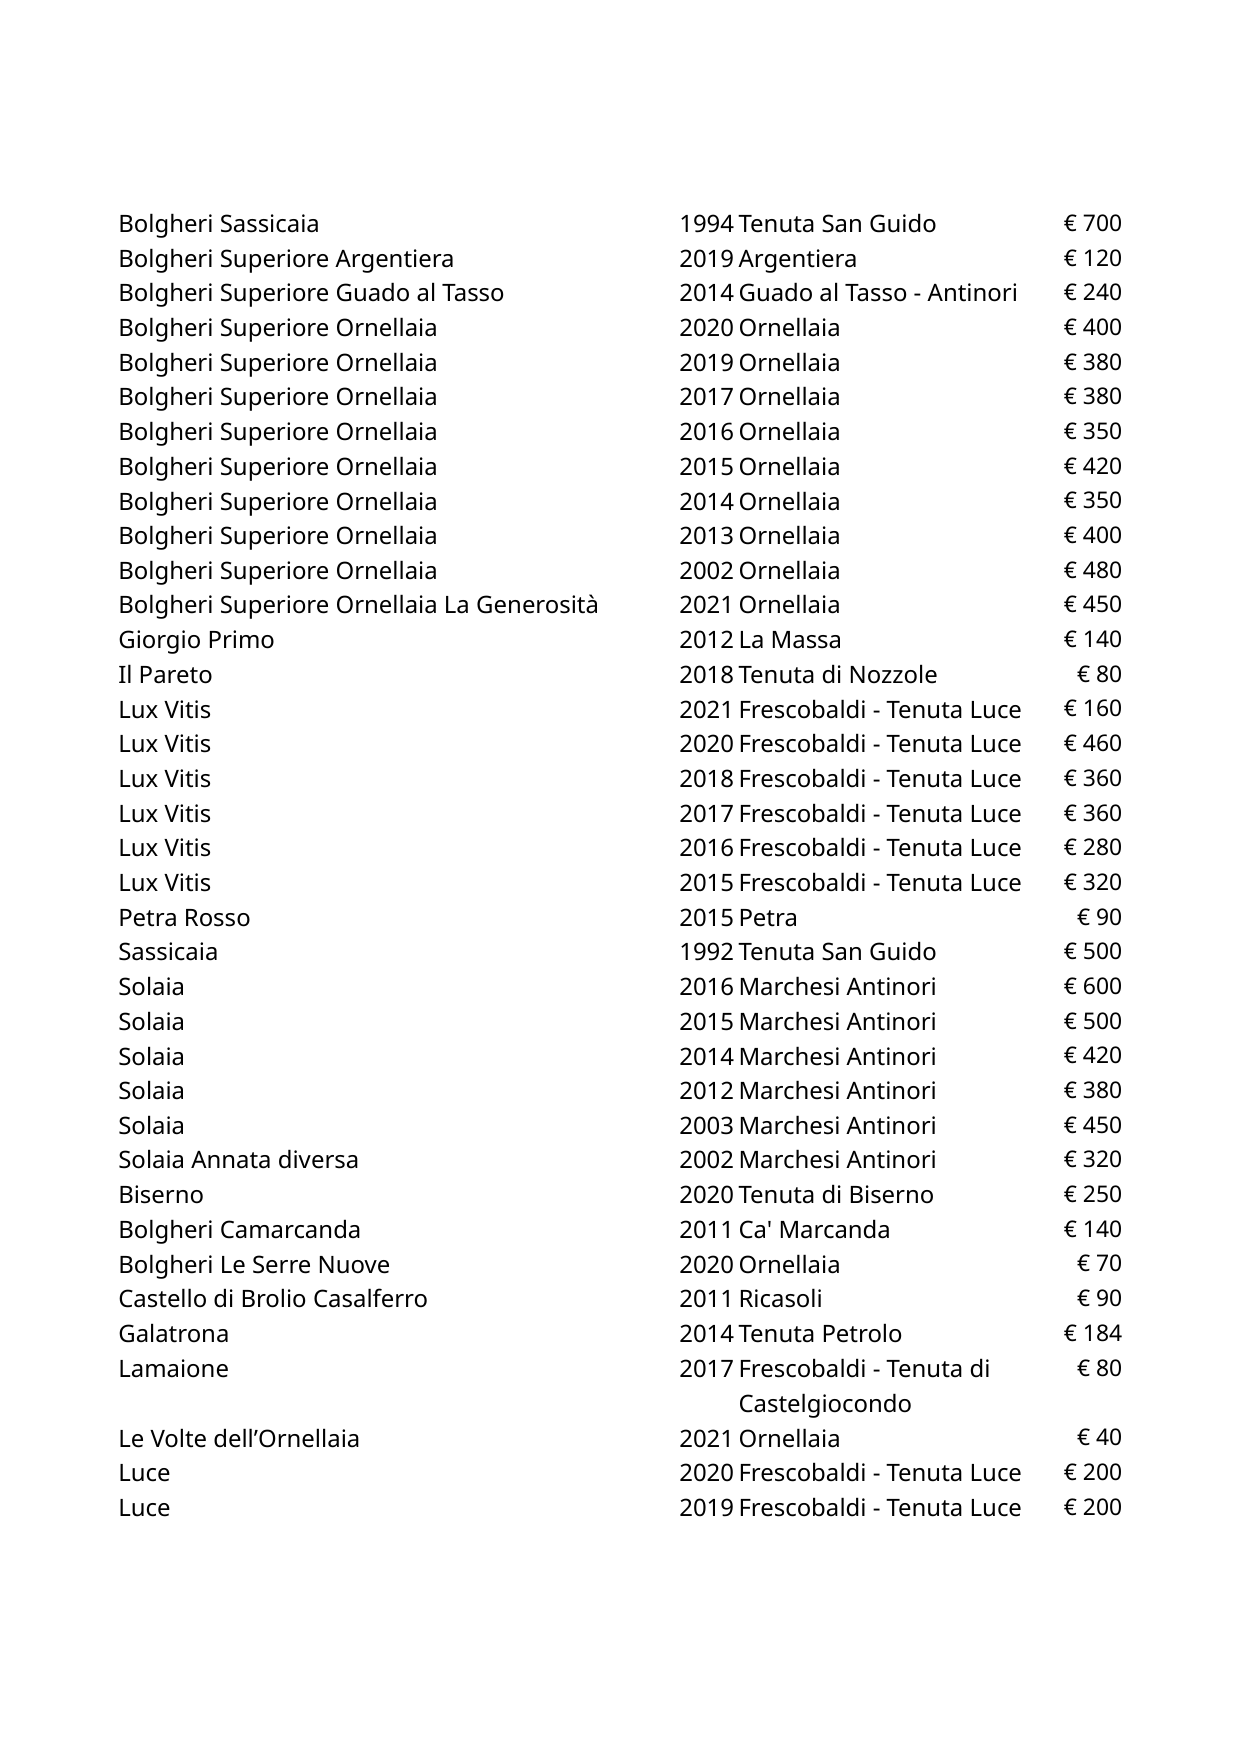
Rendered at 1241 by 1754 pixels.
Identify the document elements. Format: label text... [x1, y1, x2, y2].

table_cell Ornellaia [738, 415, 1033, 449]
table_cell € 80 [1034, 1351, 1122, 1421]
table_cell € 200 [1034, 1491, 1122, 1525]
table_cell Le Volte dell’Ornellaia [118, 1421, 679, 1456]
table_cell Frescobaldi - Tenuta Luce [738, 727, 1033, 762]
table_cell Lamaione [118, 1351, 679, 1421]
table_cell Ornellaia [738, 1421, 1033, 1456]
table_cell € 360 [1034, 762, 1122, 796]
table_cell € 250 [1034, 1178, 1122, 1213]
table_cell Bolgheri Superiore Ornellaia [118, 346, 679, 380]
table_cell 2014 [679, 276, 738, 311]
table_cell € 600 [1034, 970, 1122, 1004]
table_cell € 90 [1034, 901, 1122, 935]
table_cell 2020 [679, 311, 738, 346]
table_cell Bolgheri Le Serre Nuove [118, 1248, 679, 1282]
table_cell Bolgheri Superiore Guado al Tasso [118, 276, 679, 311]
table_cell 2015 [679, 450, 738, 484]
table_cell Marchesi Antinori [738, 1109, 1033, 1143]
table_cell Bolgheri Superiore Ornellaia [118, 311, 679, 346]
table_cell Lux Vitis [118, 727, 679, 762]
table_cell Tenuta di Nozzole [738, 658, 1033, 692]
table_cell Ornellaia [738, 450, 1033, 484]
table_cell 2003 [679, 1109, 738, 1143]
table_cell Ornellaia [738, 588, 1033, 623]
table_cell Il Pareto [118, 658, 679, 692]
table_cell Lux Vitis [118, 796, 679, 831]
table_cell € 420 [1034, 450, 1122, 484]
table_cell Biserno [118, 1178, 679, 1213]
table_cell 2017 [679, 1351, 738, 1421]
table_cell Luce [118, 1491, 679, 1525]
table_cell Lux Vitis [118, 866, 679, 901]
table_cell Bolgheri Superiore Ornellaia [118, 380, 679, 415]
table_cell 2016 [679, 970, 738, 1004]
table_cell € 380 [1034, 346, 1122, 380]
table_cell 2017 [679, 380, 738, 415]
table_cell Frescobaldi - Tenuta Luce [738, 1456, 1033, 1491]
table_cell 2019 [679, 346, 738, 380]
table_cell Bolgheri Superiore Ornellaia La Generosità [118, 588, 679, 623]
table_cell Marchesi Antinori [738, 1143, 1033, 1178]
table_cell Bolgheri Camarcanda [118, 1213, 679, 1247]
table_cell Bolgheri Superiore Ornellaia [118, 519, 679, 554]
table_cell Solaia [118, 1039, 679, 1074]
table_cell Frescobaldi - Tenuta Luce [738, 796, 1033, 831]
table_cell Frescobaldi - Tenuta di Castelgiocondo [738, 1351, 1033, 1421]
table_cell € 200 [1034, 1456, 1122, 1491]
table_cell 2011 [679, 1282, 738, 1317]
table_cell Marchesi Antinori [738, 1005, 1033, 1039]
table_cell La Massa [738, 623, 1033, 658]
table_cell € 500 [1034, 1005, 1122, 1039]
table_cell 2019 [679, 241, 738, 276]
table_cell Bolgheri Superiore Argentiera [118, 241, 679, 276]
table_cell Castello di Brolio Casalferro [118, 1282, 679, 1317]
table_cell € 360 [1034, 796, 1122, 831]
table_cell 2015 [679, 866, 738, 901]
table_cell 2002 [679, 554, 738, 588]
table_cell € 280 [1034, 831, 1122, 866]
table_cell Ornellaia [738, 554, 1033, 588]
table_cell Sassicaia [118, 935, 679, 970]
table_cell Solaia [118, 1109, 679, 1143]
table_cell 2020 [679, 1456, 738, 1491]
table_cell € 460 [1034, 727, 1122, 762]
table_cell Petra Rosso [118, 901, 679, 935]
table_cell 2015 [679, 901, 738, 935]
table_cell 1994 [679, 207, 738, 241]
table_cell 2021 [679, 1421, 738, 1456]
table_cell € 160 [1034, 693, 1122, 727]
table_cell Frescobaldi - Tenuta Luce [738, 866, 1033, 901]
table_cell € 700 [1034, 207, 1122, 241]
table_cell € 90 [1034, 1282, 1122, 1317]
table_cell € 350 [1034, 415, 1122, 449]
table_cell Ornellaia [738, 346, 1033, 380]
table_cell Lux Vitis [118, 762, 679, 796]
table_cell Bolgheri Superiore Ornellaia [118, 415, 679, 449]
table_cell Lux Vitis [118, 831, 679, 866]
table_cell 2021 [679, 588, 738, 623]
table_cell € 420 [1034, 1039, 1122, 1074]
table_cell € 450 [1034, 1109, 1122, 1143]
table_cell Tenuta Petrolo [738, 1317, 1033, 1351]
table_cell Argentiera [738, 241, 1033, 276]
table_cell € 240 [1034, 276, 1122, 311]
table_cell Marchesi Antinori [738, 1039, 1033, 1074]
table_cell € 70 [1034, 1248, 1122, 1282]
table_cell € 40 [1034, 1421, 1122, 1456]
table_cell € 480 [1034, 554, 1122, 588]
table_cell Bolgheri Superiore Ornellaia [118, 484, 679, 519]
table_cell € 450 [1034, 588, 1122, 623]
table_cell 2012 [679, 1074, 738, 1109]
table_cell € 350 [1034, 484, 1122, 519]
table_cell Galatrona [118, 1317, 679, 1351]
table_cell Ornellaia [738, 519, 1033, 554]
table_cell 2013 [679, 519, 738, 554]
table_cell Marchesi Antinori [738, 1074, 1033, 1109]
table_cell Ricasoli [738, 1282, 1033, 1317]
table_cell Ornellaia [738, 380, 1033, 415]
table_cell Tenuta di Biserno [738, 1178, 1033, 1213]
table_cell Bolgheri Superiore Ornellaia [118, 554, 679, 588]
table_cell Guado al Tasso - Antinori [738, 276, 1033, 311]
table_cell € 80 [1034, 658, 1122, 692]
table_cell Luce [118, 1456, 679, 1491]
table_cell Petra [738, 901, 1033, 935]
table_cell Solaia Annata diversa [118, 1143, 679, 1178]
table_cell 2016 [679, 831, 738, 866]
table_cell € 380 [1034, 380, 1122, 415]
table_cell Ca' Marcanda [738, 1213, 1033, 1247]
table_cell 2014 [679, 1317, 738, 1351]
table_cell Marchesi Antinori [738, 970, 1033, 1004]
table_cell € 140 [1034, 623, 1122, 658]
table_cell 2011 [679, 1213, 738, 1247]
table_cell Solaia [118, 1005, 679, 1039]
table_cell 2020 [679, 1178, 738, 1213]
table_cell € 400 [1034, 519, 1122, 554]
table_cell 2021 [679, 693, 738, 727]
table_cell € 500 [1034, 935, 1122, 970]
table_cell Frescobaldi - Tenuta Luce [738, 831, 1033, 866]
table_cell 2014 [679, 484, 738, 519]
table_cell Bolgheri Sassicaia [118, 207, 679, 241]
table_cell 2020 [679, 1248, 738, 1282]
table_cell Frescobaldi - Tenuta Luce [738, 762, 1033, 796]
table_cell 2016 [679, 415, 738, 449]
table_cell Frescobaldi - Tenuta Luce [738, 693, 1033, 727]
table_cell Ornellaia [738, 311, 1033, 346]
table_cell 2019 [679, 1491, 738, 1525]
table_cell 1992 [679, 935, 738, 970]
table_cell Ornellaia [738, 484, 1033, 519]
table_cell 2018 [679, 762, 738, 796]
table_cell Bolgheri Superiore Ornellaia [118, 450, 679, 484]
table_cell € 120 [1034, 241, 1122, 276]
table_cell € 400 [1034, 311, 1122, 346]
table_cell 2017 [679, 796, 738, 831]
table_cell Tenuta San Guido [738, 935, 1033, 970]
table_cell Ornellaia [738, 1248, 1033, 1282]
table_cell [738, 1491, 1033, 1525]
table_cell 2015 [679, 1005, 738, 1039]
table_cell € 320 [1034, 866, 1122, 901]
table_cell Tenuta San Guido [738, 207, 1033, 241]
table_cell Lux Vitis [118, 693, 679, 727]
table_cell € 140 [1034, 1213, 1122, 1247]
table_cell € 184 [1034, 1317, 1122, 1351]
table_cell Giorgio Primo [118, 623, 679, 658]
table_cell € 380 [1034, 1074, 1122, 1109]
table_cell Solaia [118, 1074, 679, 1109]
table_cell 2020 [679, 727, 738, 762]
table_cell 2014 [679, 1039, 738, 1074]
table_cell Solaia [118, 970, 679, 1004]
table_cell 2018 [679, 658, 738, 692]
table_cell € 320 [1034, 1143, 1122, 1178]
table_cell 2012 [679, 623, 738, 658]
table_cell 2002 [679, 1143, 738, 1178]
